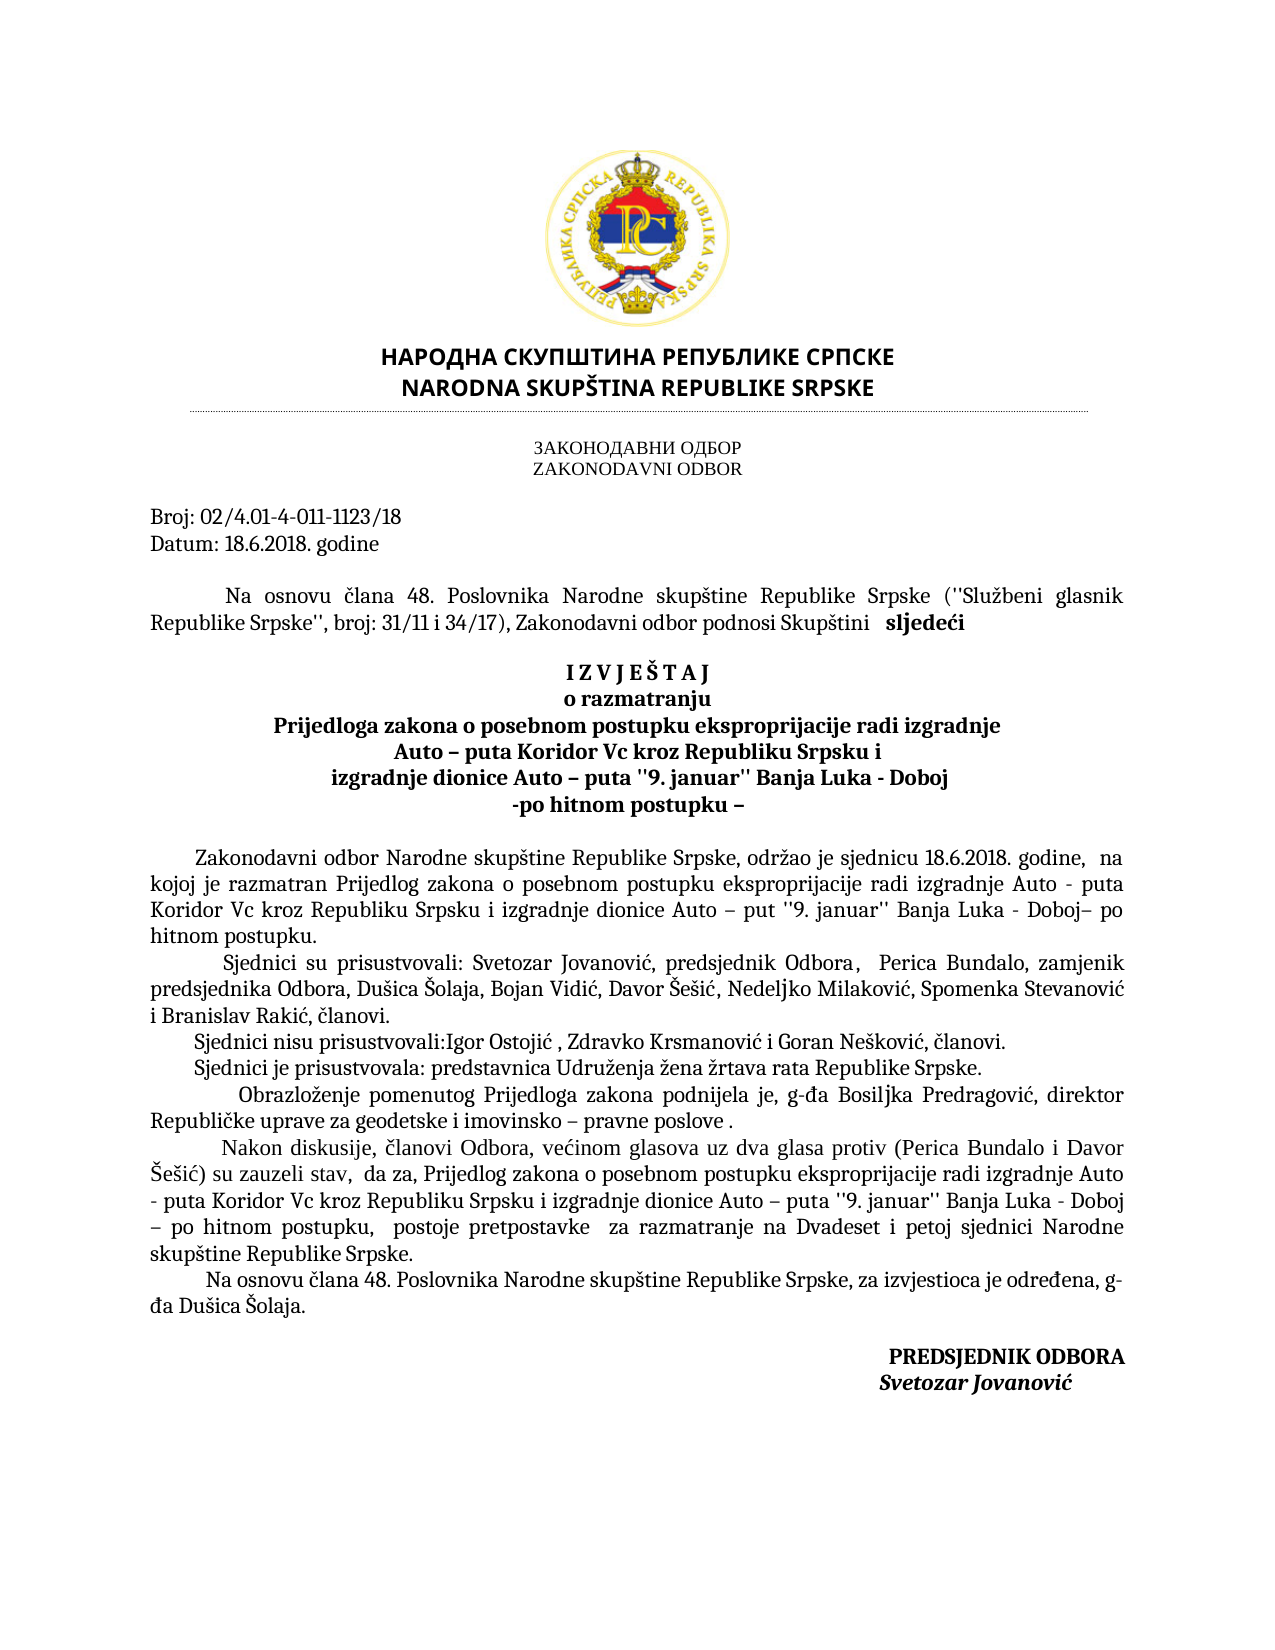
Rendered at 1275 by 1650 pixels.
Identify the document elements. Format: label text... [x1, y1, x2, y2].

text Z akonodavni odbor Narodne skupštine Republike Srpske, održao je sjednicu 18.6.2018. godine, na kojoj je razmatran Prijedlog zakona o posebnom postupku eksproprijacije radi izgradnje Auto - puta Koridor Vc kroz Republiku Srpsku i izgradnje dionice Auto – put ''9. januar'' Banja Luka - Doboj– po hitnom postupku. [150, 844, 1125, 950]
text Sjednici nisu prisustvovali:Igor Ostojić , Zdravko Krsmanović i Goran Nešković, članovi. [159, 1029, 1125, 1055]
text PREDSJEDNIK ODBORA [150, 1319, 1125, 1370]
text Datum: 18.6.2018. godine [150, 530, 1125, 557]
text НAРOДНA СКУПШTИНA РEПУБЛИКE СРПСКE [150, 341, 1125, 372]
text -po hitnom postupku – [150, 792, 1125, 818]
text izgradnje dionice Auto – puta ''9. januar'' Banja Luka - Doboj [150, 765, 1125, 792]
text Prijedloga zakona o posebnom postupku eksproprijacije radi izgradnje [150, 712, 1125, 739]
text Auto – puta Koridor Vc kroz Republiku Srpsku i [150, 739, 1125, 765]
text Sjednici su prisustvovali: Svetozar Jovanović, predsjednik Odbora, Perica Bundalo, zamjenik predsjednika Odbora, Dušica Šolaja, Bojan Vidić, Davor Šešić, Nedelјko Milaković, Spomenka Stevanović i Branislav Rakić, članovi. [150, 950, 1125, 1029]
text Broj: 02/4.01-4-011-1123/18 [150, 504, 1125, 530]
text Sjednici je prisustvovala: predstavnica Udruženja žena žrtava rata Republike Srpske. [159, 1055, 1125, 1081]
text Svetozar Jovanović [150, 1370, 1125, 1396]
text Na osnovu člana 48. Poslovnika Narodne skupštine Republike Srpske (''Službeni glasnik Republike Srpske'', broj: 31/11 i 34/17), Zakonodavni odbor podnosi Skupštini slјedeći [150, 583, 1125, 636]
text o razmatranju [150, 686, 1125, 712]
text Nakon diskusije, članovi Odbora, većinom glasova uz dva glasa protiv (Perica Bundalo i Davor Šešić) su zauzeli stav, da za, Prijedlog zakona o posebnom postupku eksproprijacije radi izgradnje Auto - puta Koridor Vc kroz Republiku Srpsku i izgradnje dionice Auto – puta ''9. januar'' Banja Luka - Doboj – po hitnom postupku, postoje pretpostavke za razmatranje na Dvadeset i petoj sjednici Narodne skupštine Republike Srpske. [150, 1134, 1125, 1267]
text ЗAКOНOДAВНИ OДБOР [150, 437, 1125, 458]
text Na osnovu člana 48. Poslovnika Narodne skupštine Republike Srpske, za izvjestioca je određena, g-đa Dušica Šolaja. [150, 1267, 1125, 1319]
text Obrazloženje pomenutog Prijedloga zakona podnijela je, g-đa Bosilјka Predragović, direktor Republičke uprave za geodetske i imovinsko – pravne poslove . [150, 1081, 1125, 1134]
text NARODNA SKUPŠTINA REPUBLIKE SRPSKE [150, 372, 1125, 403]
text I Z V J E Š T A J [150, 660, 1125, 686]
text ZAKONODAVNI ODBOR [150, 458, 1125, 480]
